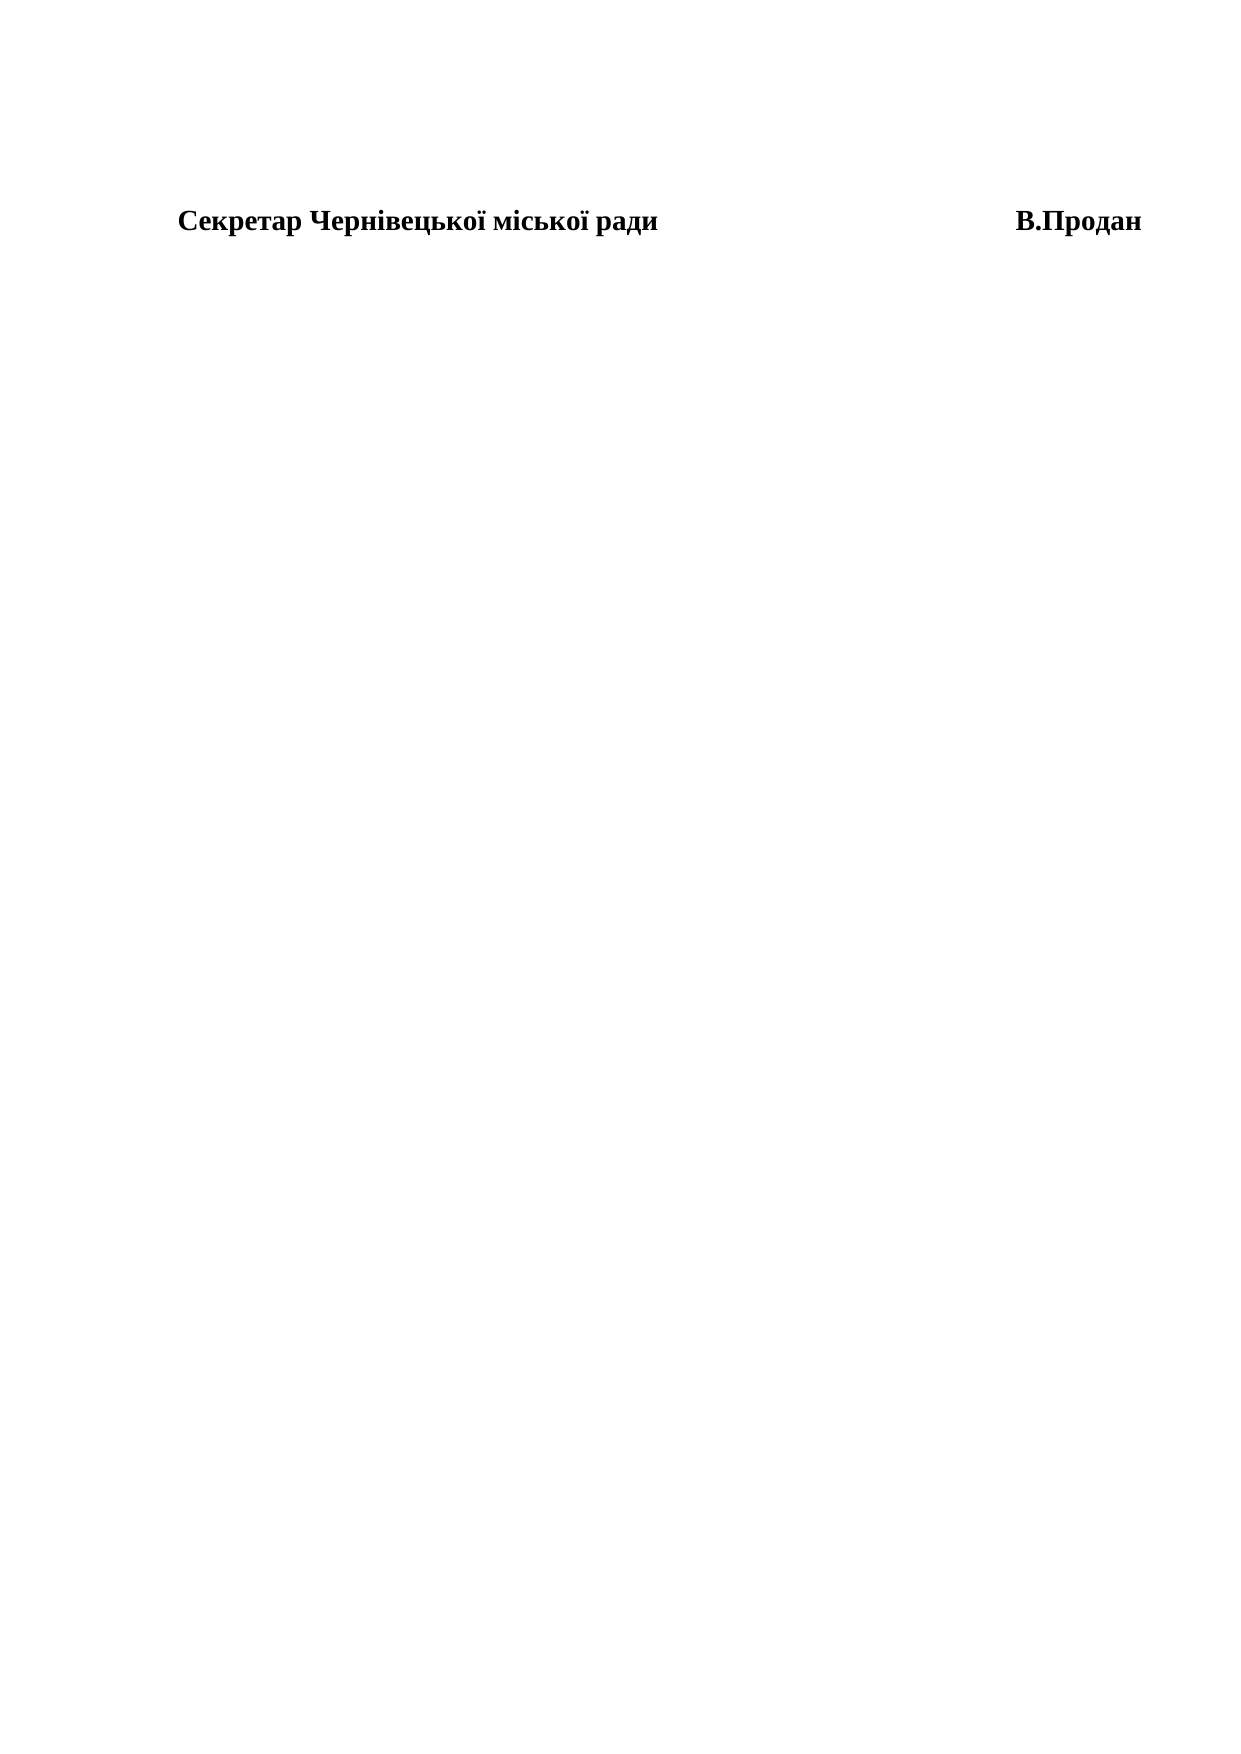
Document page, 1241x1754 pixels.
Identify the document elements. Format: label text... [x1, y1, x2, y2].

text Секретар Чернівецької міської ради В.Продан [177, 203, 1144, 237]
